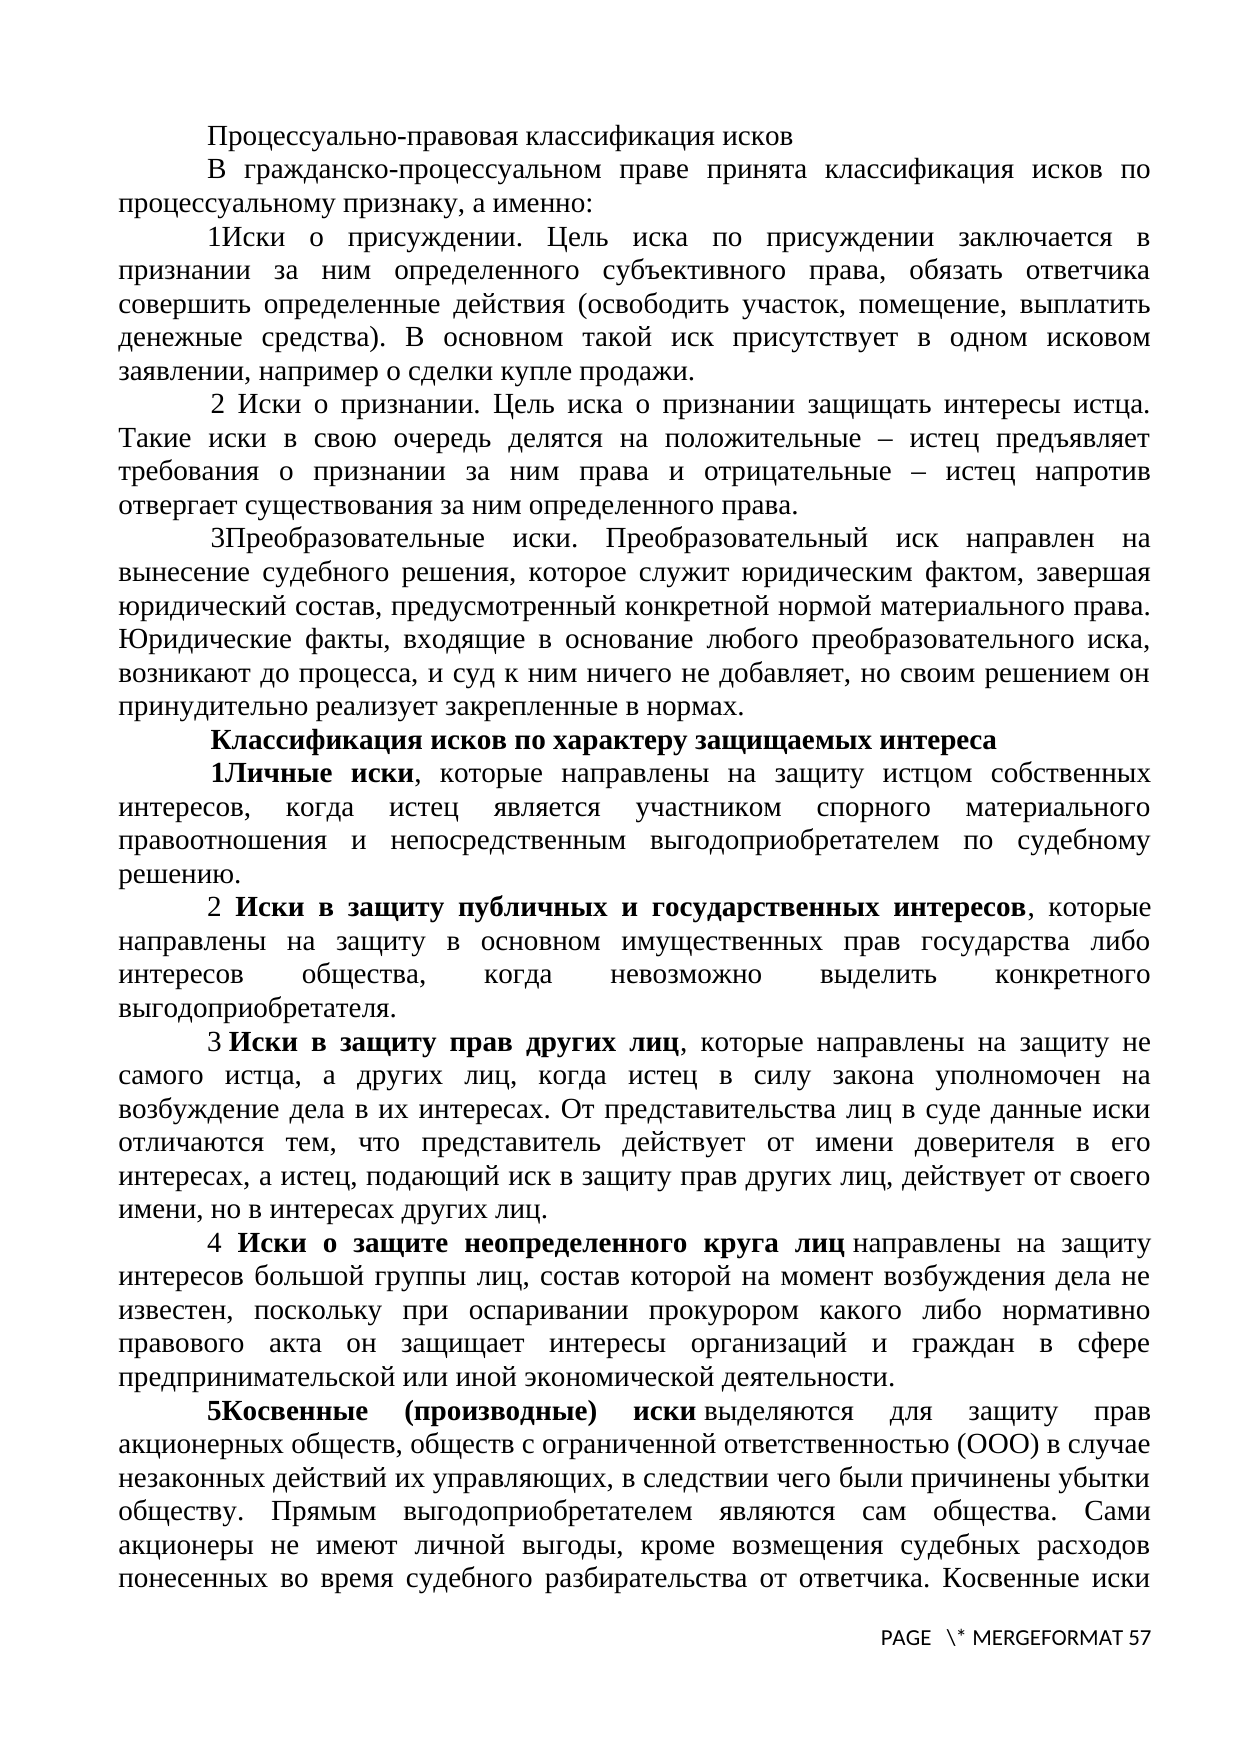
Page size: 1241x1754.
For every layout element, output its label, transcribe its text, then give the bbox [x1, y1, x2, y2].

text 4 Иски о защите неопределенного круга лиц направлены на защиту интересов большой группы лиц, состав которой на момент возбуждения дела не известен, поскольку при оспаривании прокурором какого либо нормативно правового акта он защищает интересы организаций и граждан в сфере предпринимательской или иной экономической деятельности. [118, 1225, 1152, 1393]
text 2 Иски о признании. Цель иска о признании защищать интересы истца. Такие иски в свою очередь делятся на положительные – истец предъявляет требования о признании за ним права и отрицательные – истец напротив отвергает существования за ним определенного права. [118, 386, 1152, 521]
text 1Иски о присуждении. Цель иска по присуждении заключается в признании за ним определенного субъективного права, обязать ответчика совершить определенные действия (освободить участок, помещение, выплатить денежные средства). В основном такой иск присутствует в одном исковом заявлении, например о сделки купле продажи. [118, 219, 1152, 386]
text 1Личные иски, которые направлены на защиту истцом собственных интересов, когда истец является участником спорного материального правоотношения и непосредственным выгодоприобретателем по судебному решению. [118, 755, 1152, 889]
text 3 Иски в защиту прав других лиц, которые направлены на защиту не самого истца, а других лиц, когда истец в силу закона уполномочен на возбуждение дела в их интересах. От представительства лиц в суде данные иски отличаются тем, что представитель действует от имени доверителя в его интересах, а истец, подающий иск в защиту прав других лиц, действует от своего имени, но в интересах других лиц. [118, 1024, 1152, 1225]
text Классификация исков по характеру защищаемых интереса [118, 722, 1152, 755]
subtitle Процессуально-правовая классификация исков [118, 118, 1152, 152]
text 3Преобразовательные иски. Преобразовательный иск направлен на вынесение судебного решения, которое служит юридическим фактом, завершая юридический состав, предусмотренный конкретной нормой материального права. Юридические факты, входящие в основание любого преобразовательного иска, возникают до процесса, и суд к ним ничего не добавляет, но своим решением он принудительно реализует закрепленные в нормах. [118, 521, 1152, 722]
text В гражданско-процессуальном праве принята классификация исков по процессуальному признаку, а именно: [118, 152, 1152, 219]
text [118, 1393, 1152, 1594]
text 2 Иски в защиту публичных и государственных интересов, которые направлены на защиту в основном имущественных прав государства либо интересов общества, когда невозможно выделить конкретного выгодоприобретателя. [118, 889, 1152, 1024]
